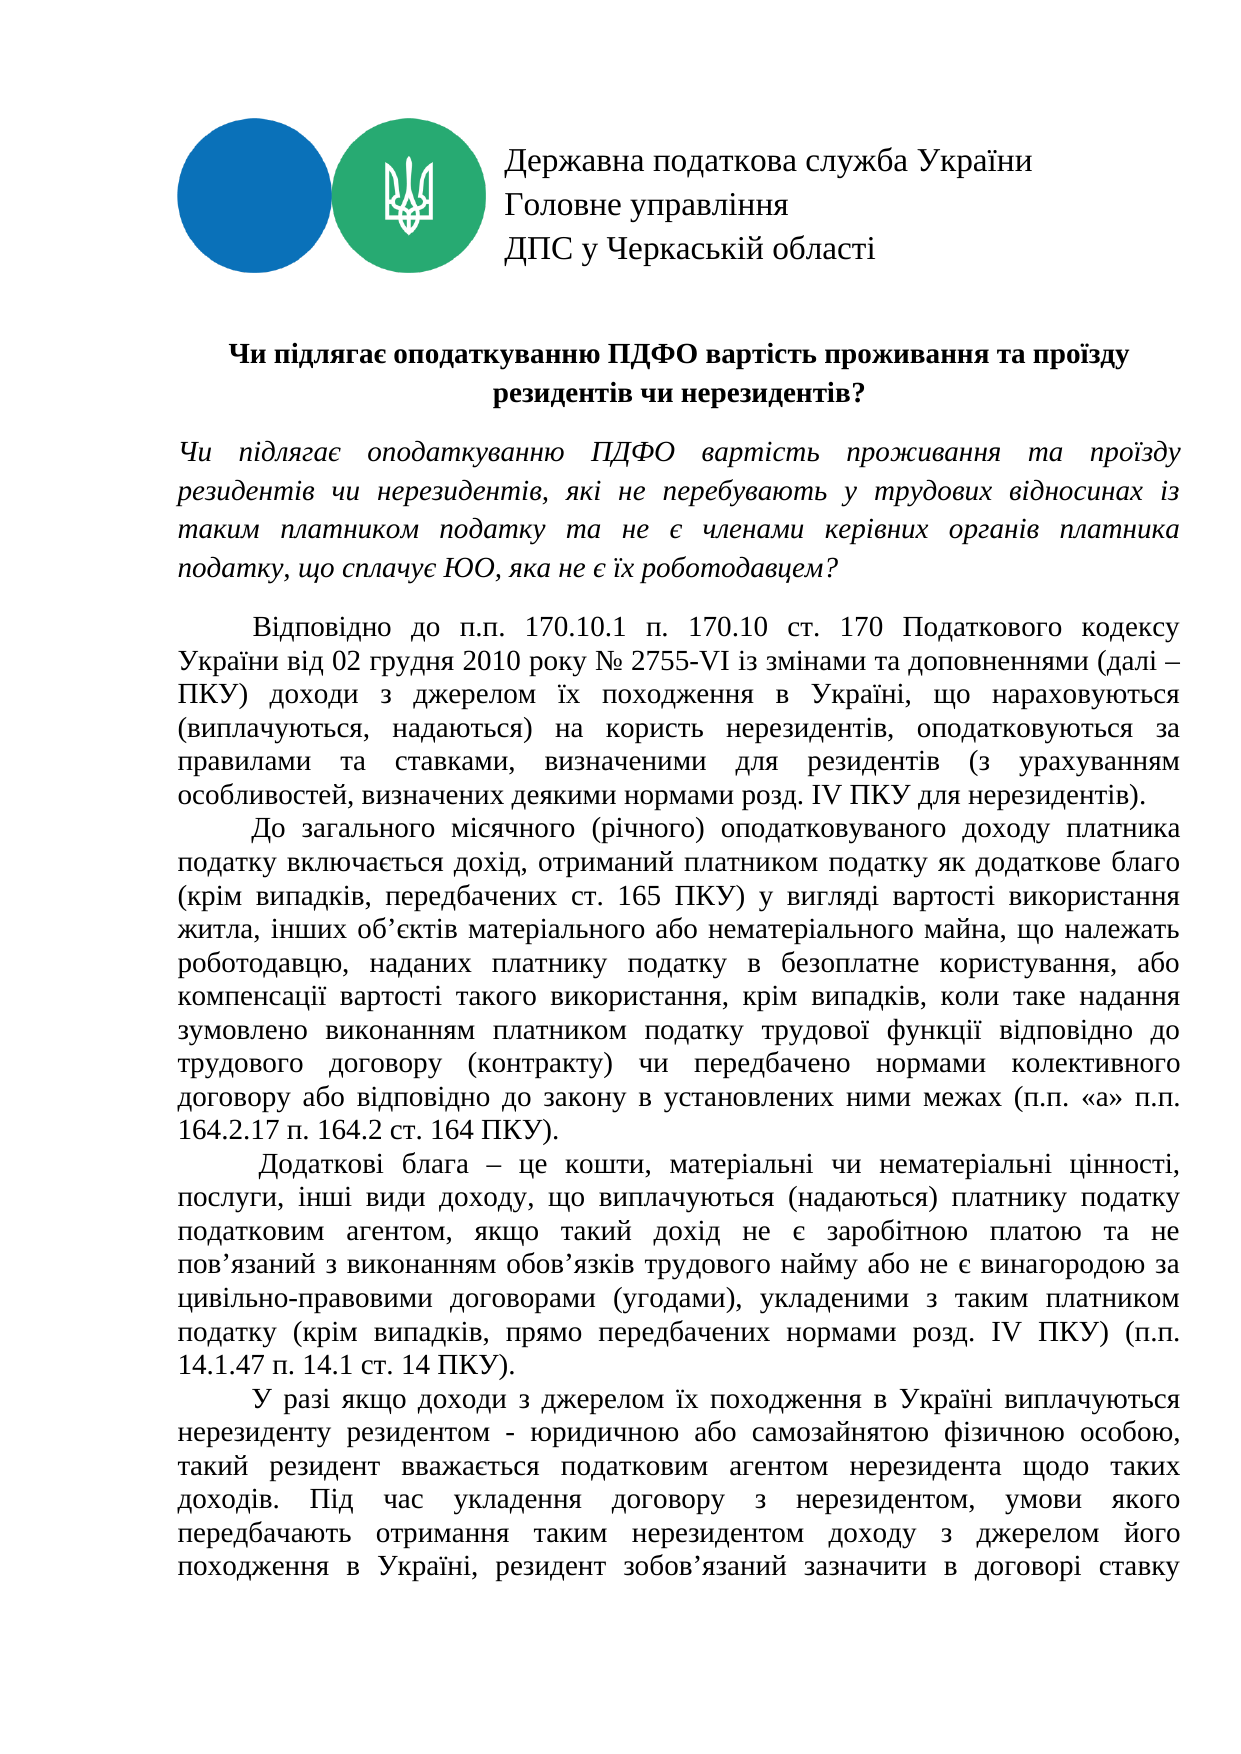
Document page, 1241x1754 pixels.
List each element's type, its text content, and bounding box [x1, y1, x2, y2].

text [177, 1381, 1181, 1582]
text Чи підлягає оподаткуванню ПДФО вартість проживання та проїзду резидентів чи нерезидентів? [177, 336, 1181, 408]
text Відповідно до п.п. 170.10.1 п. 170.10 ст. 170 Податкового кодексу України від 02 грудня 2010 року № 2755-VІ із змінами та доповненнями (далі – ПКУ) доходи з джерелом їх походження в Україні, що нараховуються (виплачуються, надаються) на користь нерезидентів, оподатковуються за правилами та ставками, визначеними для резидентів (з урахуванням особливостей, визначених деякими нормами розд. IV ПКУ для нерезидентів). [177, 609, 1181, 811]
text Чи підлягає оподаткуванню ПДФО вартість проживання та проїзду резидентів чи нерезидентів, які не перебувають у трудових відносинах із таким платником податку та не є членами керівних органів платника податку, що сплачує ЮО, яка не є їх роботодавцем? [177, 434, 1181, 583]
text До загального місячного (річного) оподатковуваного доходу платника податку включається дохід, отриманий платником податку як додаткове благо (крім випадків, передбачених ст. 165 ПКУ) у вигляді вартості використання житла, інших об’єктів матеріального або нематеріального майна, що належать роботодавцю, наданих платнику податку в безоплатне користування, або компенсації вартості такого використання, крім випадків, коли таке надання зумовлено виконанням платником податку трудової функції відповідно до трудового договору (контракту) чи передбачено нормами колективного договору або відповідно до закону в установлених ними межах (п.п. «а» п.п. 164.2.17 п. 164.2 ст. 164 ПКУ). [177, 811, 1181, 1146]
picture [177, 118, 486, 273]
text Додаткові блага – це кошти, матеріальні чи нематеріальні цінності, послуги, інші види доходу, що виплачуються (надаються) платнику податку податковим агентом, якщо такий дохід не є заробітною платою та не пов’язаний з виконанням обов’язків трудового найму або не є винагородою за цивільно-правовими договорами (угодами), укладеними з таким платником податку (крім випадків, прямо передбачених нормами розд. ІV ПКУ) (п.п. 14.1.47 п. 14.1 ст. 14 ПКУ). [177, 1146, 1181, 1381]
